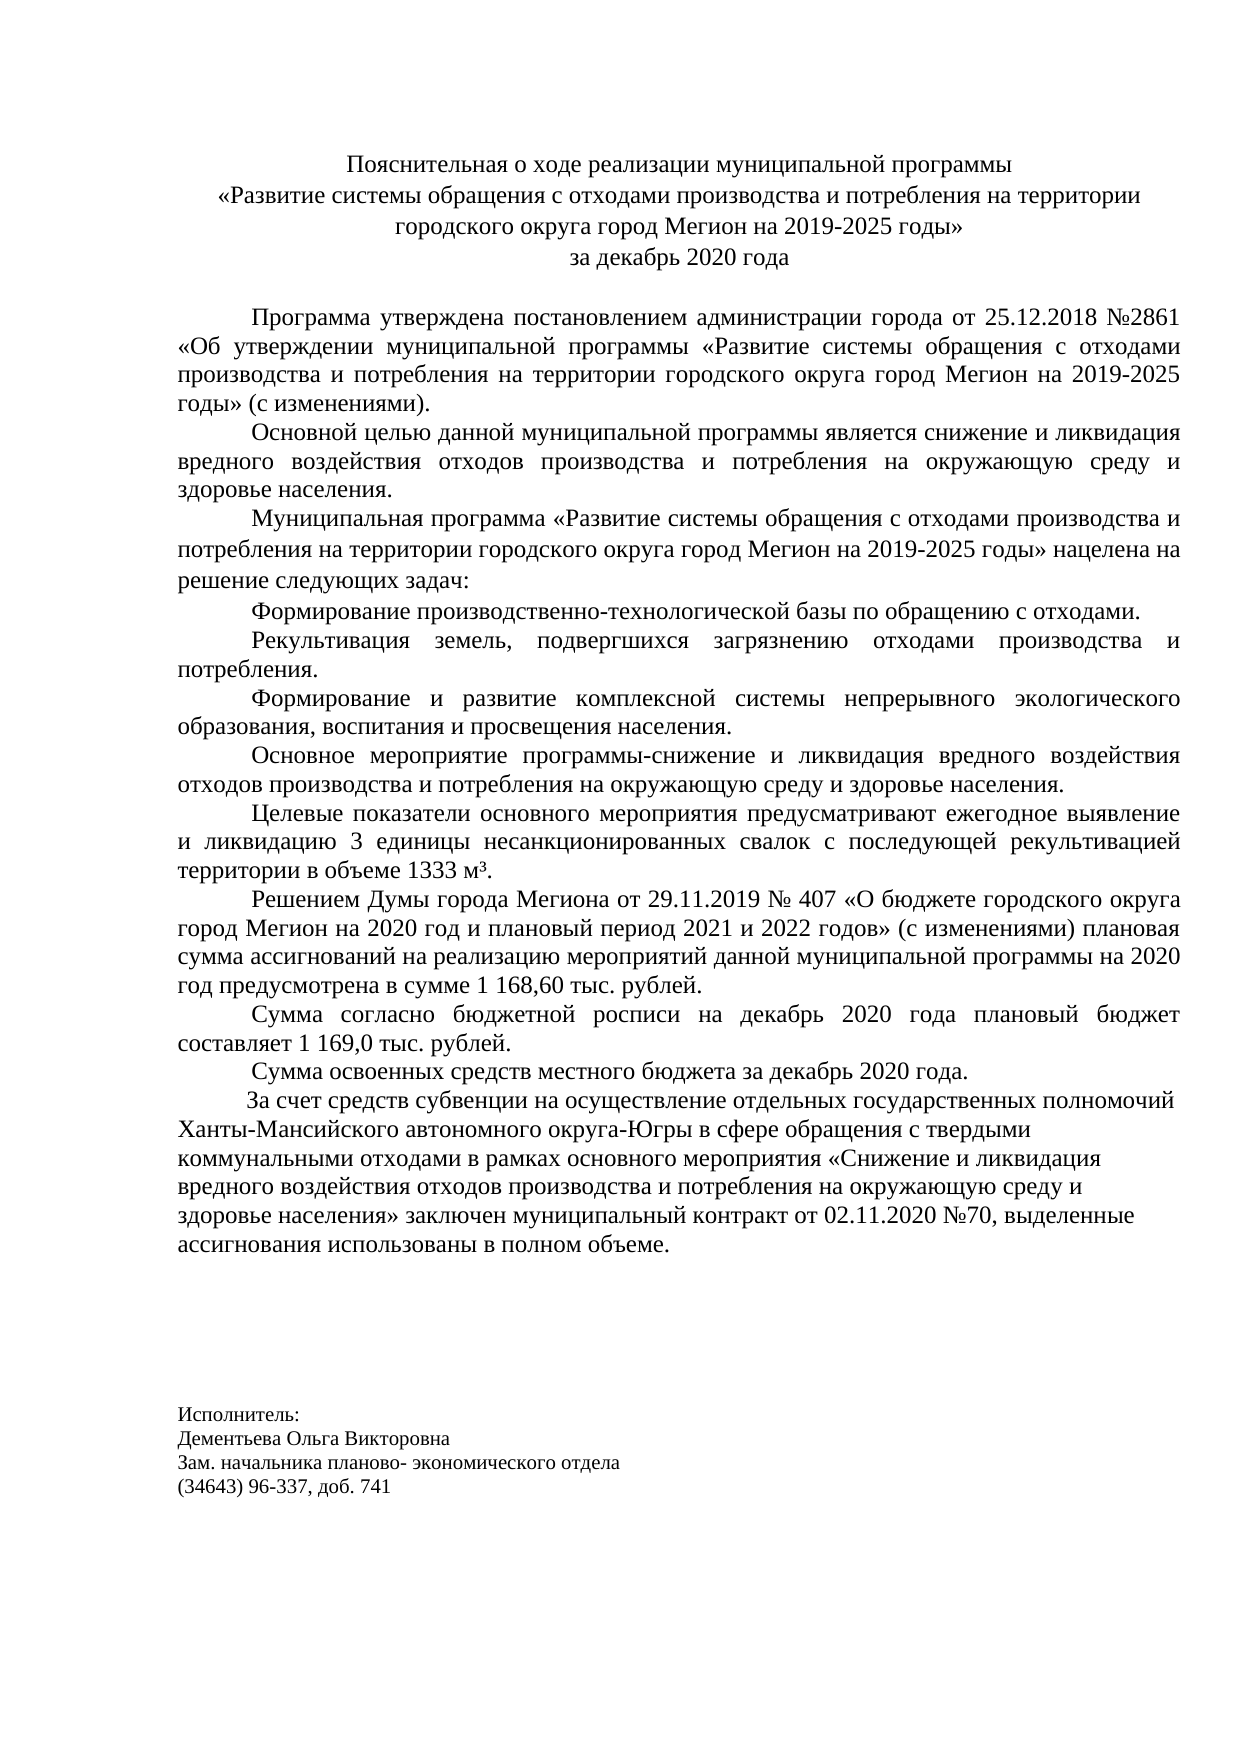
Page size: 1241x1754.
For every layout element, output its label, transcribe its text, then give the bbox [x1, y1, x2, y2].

text Решением Думы города Мегиона от 29.11.2019 № 407 «О бюджете городского округа город Мегион на 2020 год и плановый период 2021 и 2022 годов» (с изменениями) плановая сумма ассигнований на реализацию мероприятий данной муниципальной программы на 2020 год предусмотрена в сумме 1 168,60 тыс. рублей. [177, 884, 1181, 999]
text Формирование и развитие комплексной системы непрерывного экологического образования, воспитания и просвещения населения. [177, 683, 1181, 740]
text Исполнитель: [177, 1401, 1181, 1426]
text «Развитие системы обращения с отходами производства и потребления на территории городского округа город Мегион на 2019-2025 годы» [177, 180, 1181, 240]
text (34643) 96-337, доб. 741 [177, 1474, 1181, 1498]
text Основной целью данной муниципальной программы является снижение и ликвидация вредного воздействия отходов производства и потребления на окружающую среду и здоровье населения. [177, 417, 1181, 503]
text Сумма согласно бюджетной росписи на декабрь 2020 года плановый бюджет составляет 1 169,0 тыс. рублей. [177, 999, 1181, 1056]
text Зам. начальника планово- экономического отдела [177, 1449, 1181, 1474]
text Пояснительная о ходе реализации муниципальной программы [177, 149, 1181, 178]
text Рекультивация земель, подвергшихся загрязнению отходами производства и потребления. [177, 625, 1181, 683]
text Муниципальная программа «Развитие системы обращения с отходами производства и потребления на территории городского округа город Мегион на 2019-2025 годы» нацелена на решение следующих задач: [177, 503, 1181, 594]
text Основное мероприятие программы-снижение и ликвидация вредного воздействия отходов производства и потребления на окружающую среду и здоровье населения. [177, 740, 1181, 798]
text Программа утверждена постановлением администрации города от 25.12.2018 №2861 «Об утверждении муниципальной программы «Развитие системы обращения с отходами производства и потребления на территории городского округа город Мегион на 2019-2025 годы» (с изменениями). [177, 302, 1181, 417]
text За счет средств субвенции на осуществление отдельных государственных полномочий Ханты-Мансийского автономного округа-Югры в сфере обращения с твердыми коммунальными отходами в рамках основного мероприятия «Снижение и ликвидация вредного воздействия отходов производства и потребления на окружающую среду и здоровье населения» заключен муниципальный контракт от 02.11.2020 №70, выделенные ассигнования использованы в полном объеме. [177, 1085, 1181, 1258]
text Целевые показатели основного мероприятия предусматривают ежегодное выявление и ликвидацию 3 единицы несанкционированных свалок с последующей рекультивацией территории в объеме 1333 м³. [177, 798, 1181, 884]
text Дементьева Ольга Викторовна [177, 1426, 1181, 1449]
text Формирование производственно-технологической базы по обращению с отходами. [177, 596, 1181, 625]
text Сумма освоенных средств местного бюджета за декабрь 2020 года. [177, 1056, 1181, 1085]
text за декабрь 2020 года [177, 242, 1181, 271]
